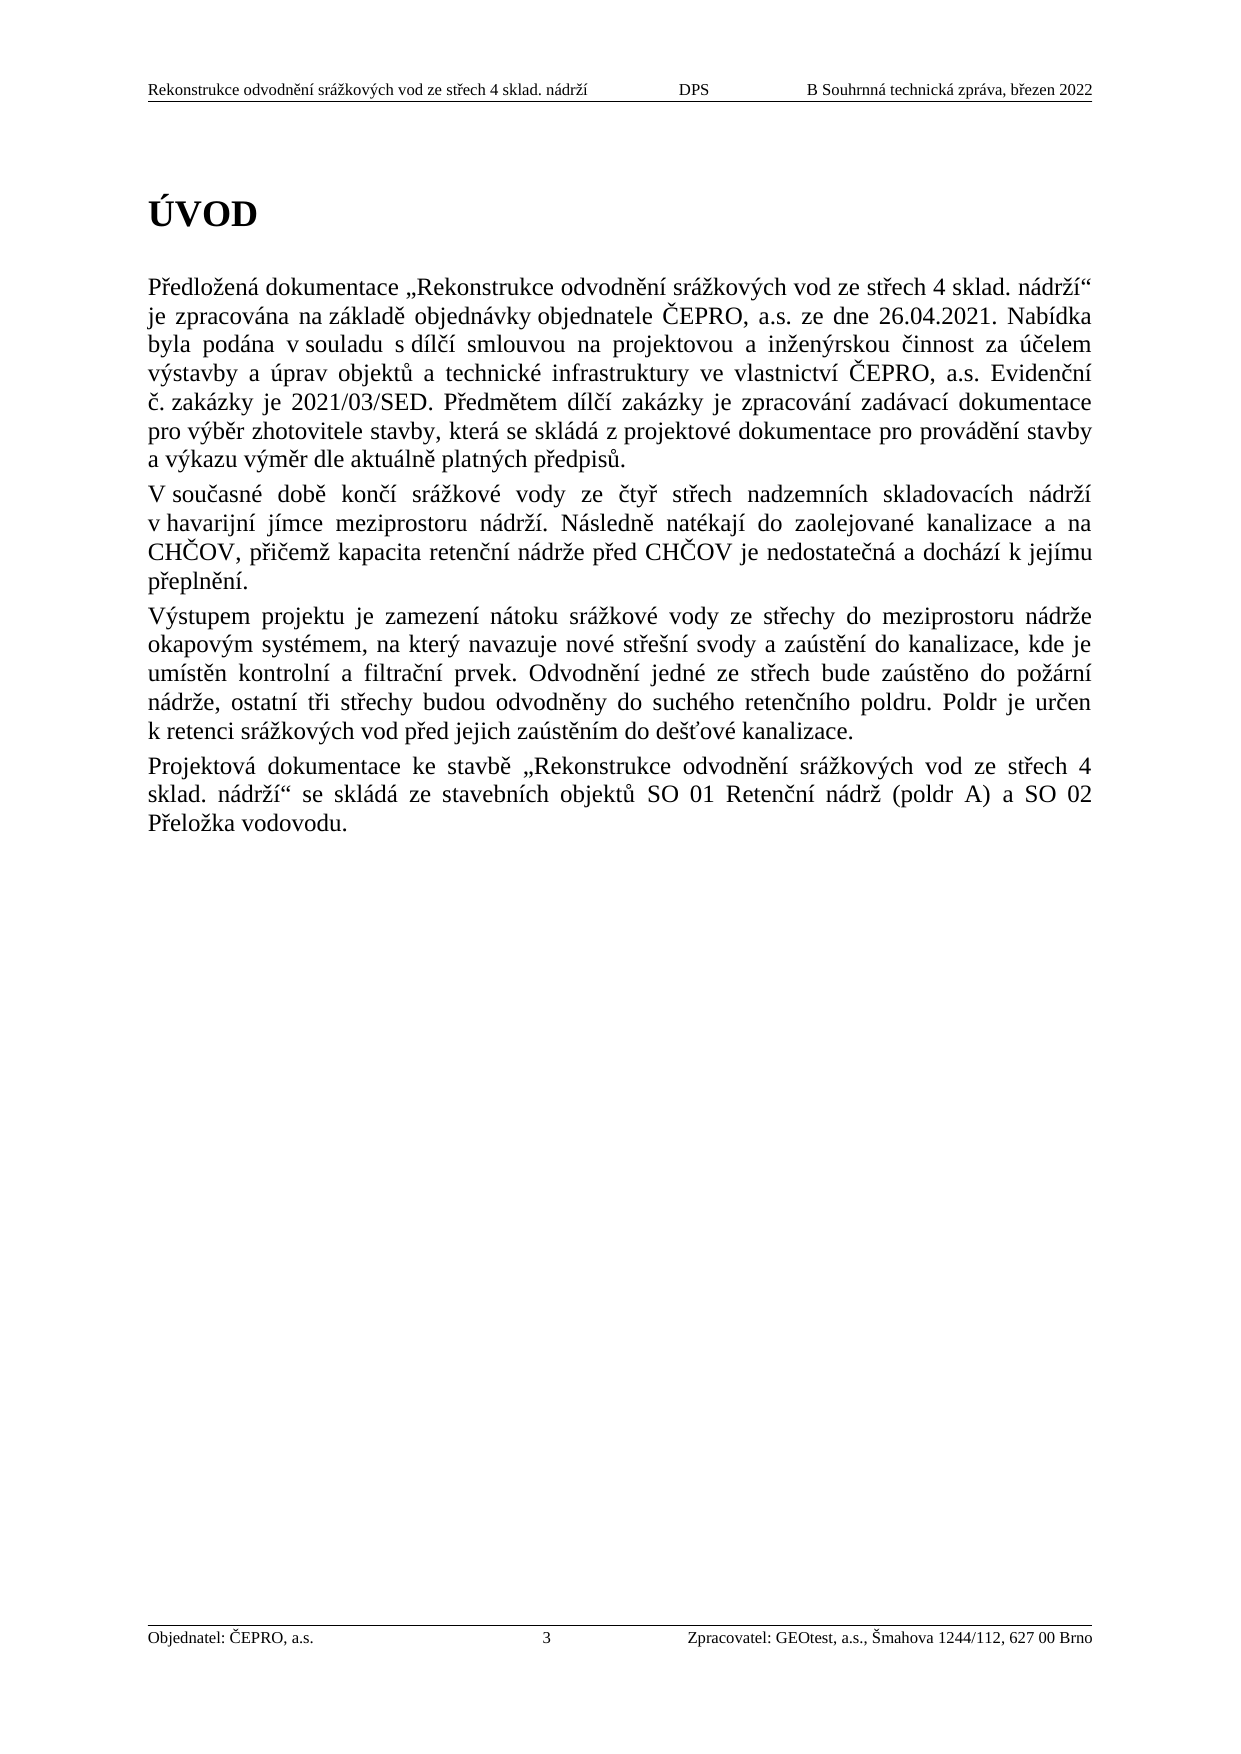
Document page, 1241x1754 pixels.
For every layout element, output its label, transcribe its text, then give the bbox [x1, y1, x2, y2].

text V současné době končí srážkové vody ze čtyř střech nadzemních skladovacích nádrží v havarijní jímce meziprostoru nádrží. Následně natékají do zaolejované kanalizace a na CHČOV, přičemž kapacita retenční nádrže před CHČOV je nedostatečná a dochází k jejímu přeplnění. [148, 479, 1092, 594]
text Výstupem projektu je zamezení nátoku srážkové vody ze střechy do meziprostoru nádrže okapovým systémem, na který navazuje nové střešní svody a zaústění do kanalizace, kde je umístěn kontrolní a filtrační prvek. Odvodnění jedné ze střech bude zaústěno do požární nádrže, ostatní tři střechy budou odvodněny do suchého retenčního poldru. Poldr je určen k retenci srážkových vod před jejich zaústěním do dešťové kanalizace. [148, 601, 1092, 744]
text Úvod [148, 191, 1092, 234]
text Projektová dokumentace ke stavbě „Rekonstrukce odvodnění srážkových vod ze střech 4 sklad. nádrží“ se skládá ze stavebních objektů SO 01 Retenční nádrž (poldr A) a SO 02 Přeložka vodovodu. [148, 751, 1092, 837]
text Předložená dokumentace „Rekonstrukce odvodnění srážkových vod ze střech 4 sklad. nádrží“ je zpracována na základě objednávky objednatele ČEPRO, a.s. ze dne 26.04.2021. Nabídka byla podána v souladu s dílčí smlouvou na projektovou a inženýrskou činnost za účelem výstavby a úprav objektů a technické infrastruktury ve vlastnictví ČEPRO, a.s. Evidenční č. zakázky je 2021/03/SED. Předmětem dílčí zakázky je zpracování zadávací dokumentace pro výběr zhotovitele stavby, která se skládá z projektové dokumentace pro provádění stavby a výkazu výměr dle aktuálně platných předpisů. [148, 272, 1092, 473]
